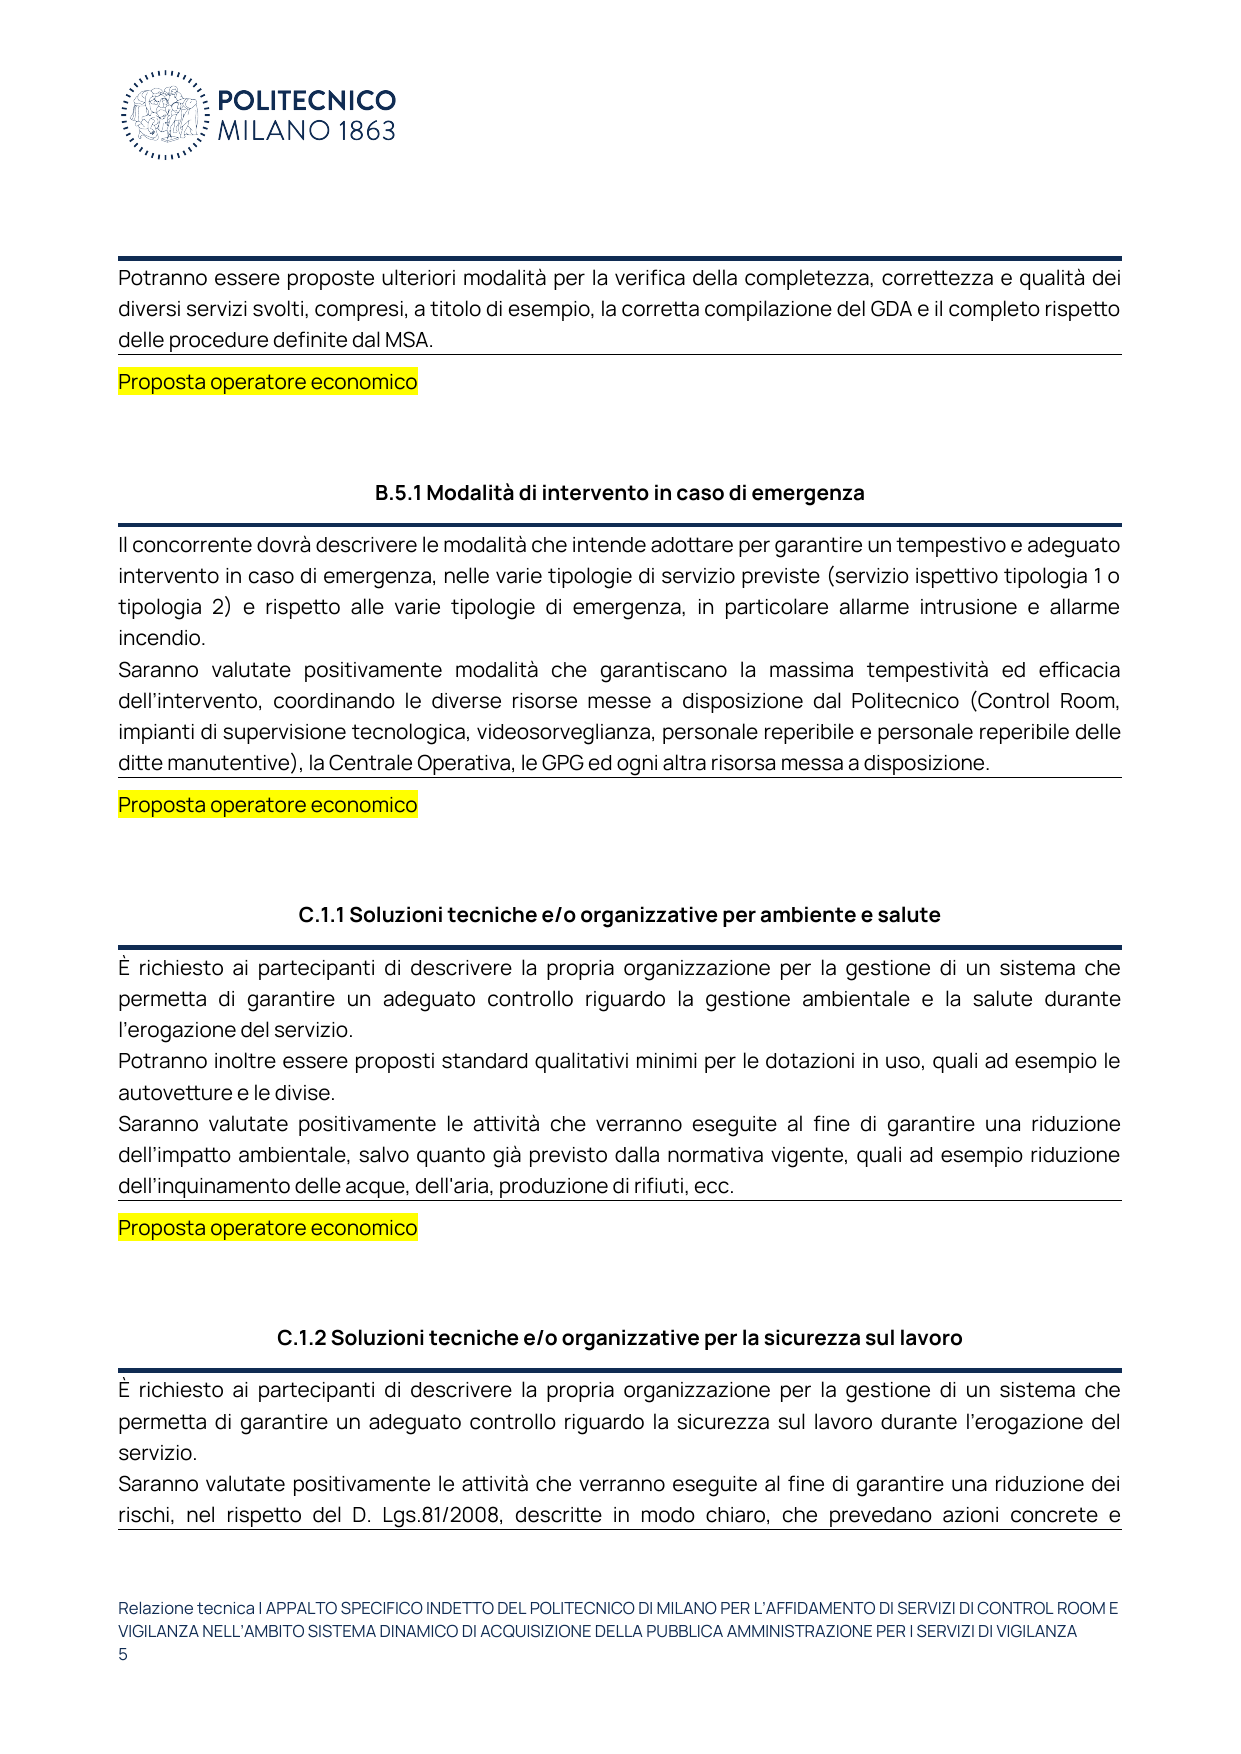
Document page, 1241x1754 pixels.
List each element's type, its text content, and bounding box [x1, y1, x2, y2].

table_header B.5.1 Modalità di intervento in caso di emergenza [118, 459, 1122, 522]
table_cell Proposta operatore economico [118, 355, 1122, 407]
table_cell Il concorrente dovrà descrivere le modalità che intende adottare per garantire un tempestivo e adeguato intervento in caso di emergenza, nelle varie tipologie di servizio previste (servizio ispettivo tipologia 1 o tipologia 2) e rispetto alle varie tipologie di emergenza, in particolare allarme intrusione e allarme incendio. Saranno valutate positivamente modalità che garantiscano la massima tempestività ed efficacia dell’intervento, coordinando le diverse risorse messe a disposizione dal Politecnico (Control Room, impianti di supervisione tecnologica, videosorveglianza, personale reperibile e personale reperibile delle ditte manutentive), la Centrale Operativa, le GPG ed ogni altra risorsa messa a disposizione. [118, 527, 1122, 777]
table_header C.1.2 Soluzioni tecniche e/o organizzative per la sicurezza sul lavoro [118, 1305, 1122, 1368]
table_header C.1.1 Soluzioni tecniche e/o organizzative per ambiente e salute [118, 882, 1122, 945]
table_cell È richiesto ai partecipanti di descrivere la propria organizzazione per la gestione di un sistema che permetta di garantire un adeguato controllo riguardo la gestione ambientale e la salute durante l’erogazione del servizio. Potranno inoltre essere proposti standard qualitativi minimi per le dotazioni in uso, quali ad esempio le autovetture e le divise. Saranno valutate positivamente le attività che verranno eseguite al fine di garantire una riduzione dell’impatto ambientale, salvo quanto già previsto dalla normativa vigente, quali ad esempio riduzione dell’inquinamento delle acque, dell'aria, produzione di rifiuti, ecc. [118, 950, 1122, 1200]
picture [118, 67, 402, 163]
table_cell Proposta operatore economico [118, 778, 1122, 830]
table_cell Proposta operatore economico [118, 1201, 1122, 1253]
